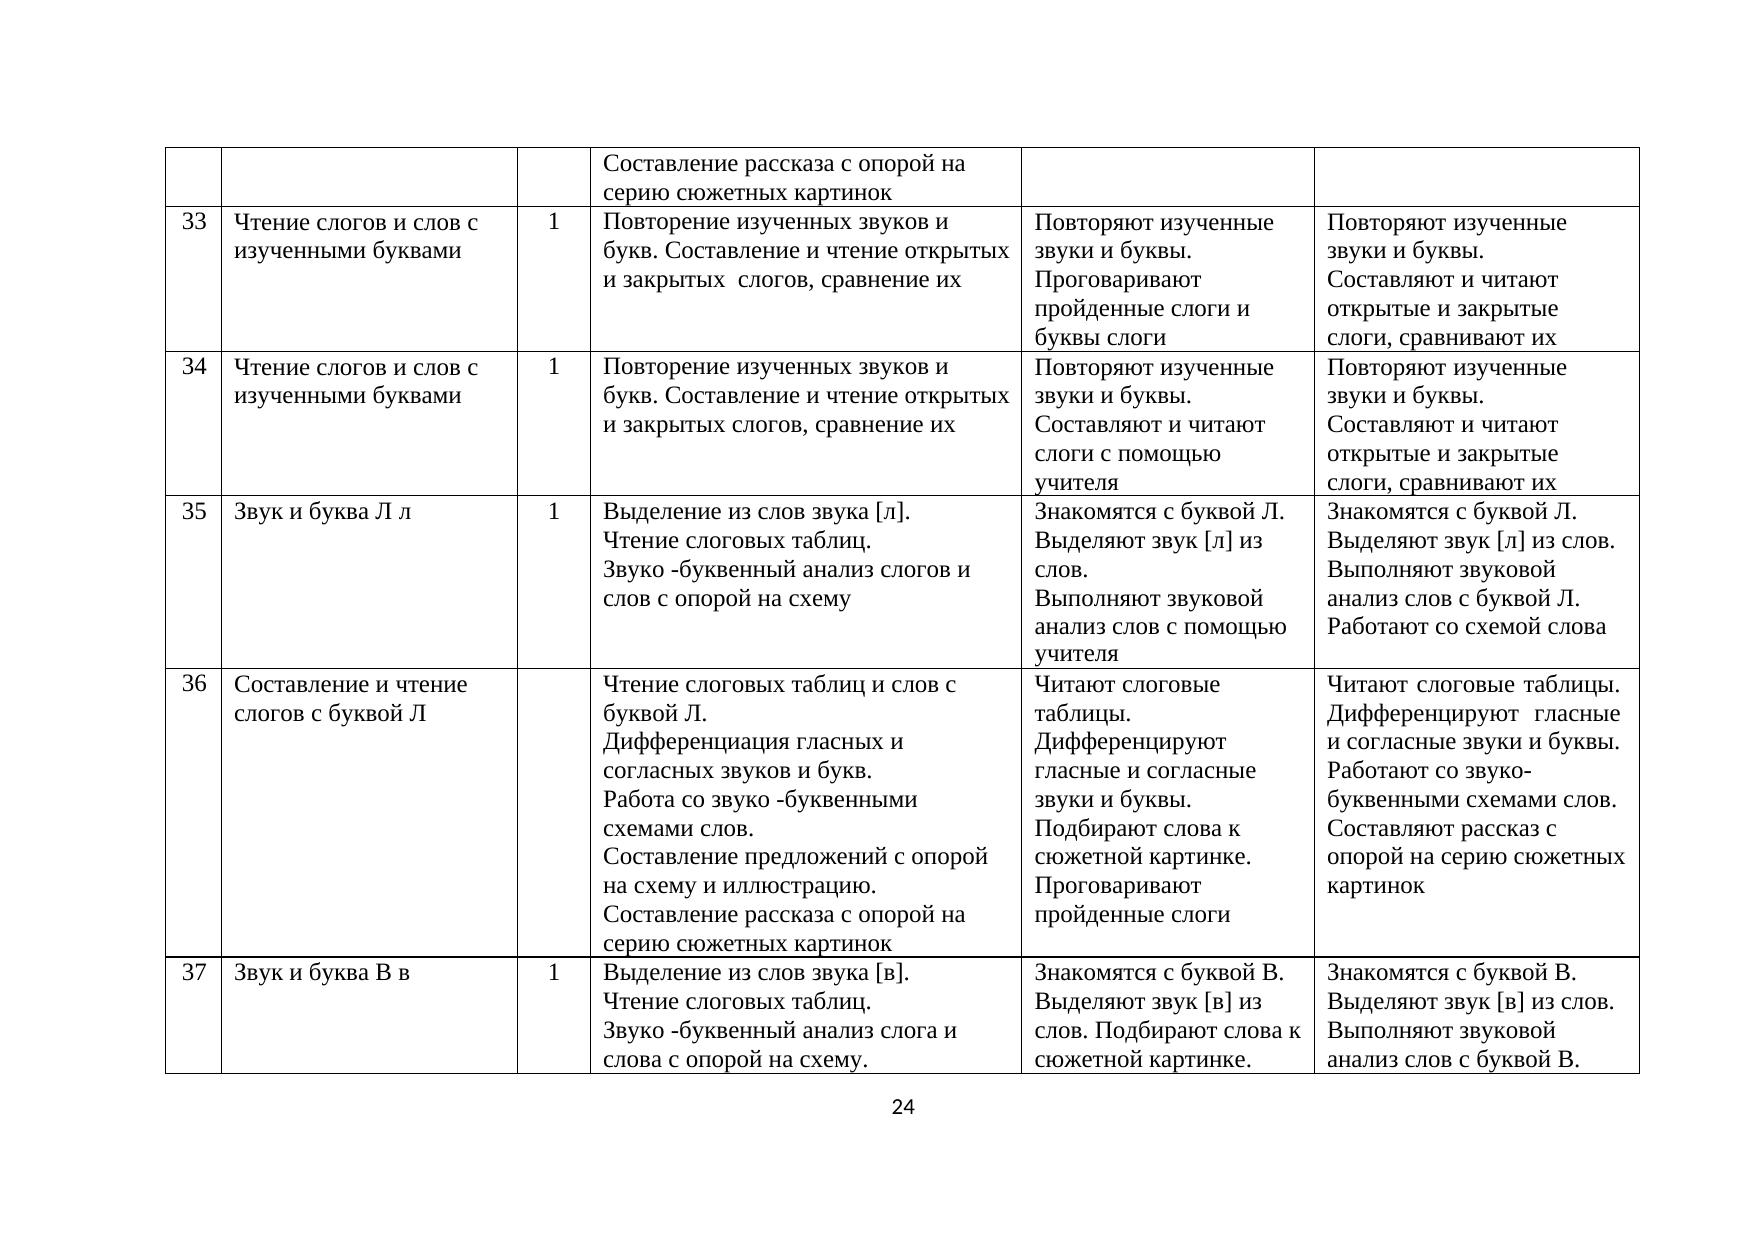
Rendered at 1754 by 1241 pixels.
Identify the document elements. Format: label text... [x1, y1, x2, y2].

table_header [518, 148, 590, 206]
table_cell Читают слоговые таблицы. Дифференцируют гласные и согласные звуки и буквы. Подбирают слова к сюжетной картинке. Проговаривают пройденные слоги [1022, 669, 1314, 956]
table_cell Звук и буква В в [222, 958, 517, 1072]
table_cell 1 [518, 496, 590, 668]
table_cell 37 [166, 958, 221, 1072]
table_cell 1 [518, 352, 590, 495]
table_header [222, 148, 517, 206]
table_header [1315, 148, 1639, 206]
table_cell 35 [166, 496, 221, 668]
table_header [166, 148, 221, 206]
table_cell Повторяют изученные звуки и буквы. Составляют и читают слоги с помощью учителя [1022, 352, 1314, 495]
table_cell Повторяют изученные звуки и буквы. Составляют и читают открытые и закрытые слоги, сравнивают их [1315, 352, 1639, 495]
table_cell Знакомятся с буквой В. Выделяют звук [в] из слов. Подбирают слова к сюжетной картинке. [1022, 958, 1314, 1072]
table_header Составление рассказа с опорой на серию сюжетных картинок [591, 148, 1021, 206]
table_cell [518, 669, 590, 956]
table_cell Повторение изученных звуков и букв. Составление и чтение открытых и закрытых слогов, сравнение их [591, 352, 1021, 495]
table_cell 34 [166, 352, 221, 495]
table_cell Выделение из слов звука [в]. Чтение слоговых таблиц. Звуко -буквенный анализ слога и слова с опорой на схему. [591, 958, 1021, 1072]
table_cell Выделение из слов звука [л]. Чтение слоговых таблиц. Звуко -буквенный анализ слогов и слов с опорой на схему [591, 496, 1021, 668]
table_cell Знакомятся с буквой Л. Выделяют звук [л] из слов. Выполняют звуковой анализ слов с буквой Л. Работают со схемой слова [1315, 496, 1639, 668]
table_cell Знакомятся с буквой В. Выделяют звук [в] из слов. Выполняют звуковой анализ слов с буквой В. [1315, 958, 1639, 1072]
table_cell 1 [518, 207, 590, 351]
table_cell 36 [166, 669, 221, 956]
table_cell Повторяют изученные звуки и буквы. Проговаривают пройденные слоги и буквы слоги [1022, 207, 1314, 351]
table_cell Повторяют изученные звуки и буквы. Составляют и читают открытые и закрытые слоги, сравнивают их [1315, 207, 1639, 351]
table_cell 33 [166, 207, 221, 351]
table_cell Повторение изученных звуков и букв. Составление и чтение открытых и закрытых слогов, сравнение их [591, 207, 1021, 351]
table_cell Чтение слогов и слов с изученными буквами [222, 352, 517, 495]
table_cell Чтение слогов и слов с изученными буквами [222, 207, 517, 351]
table_cell Звук и буква Л л [222, 496, 517, 668]
table_header [1022, 148, 1314, 206]
table_cell 1 [518, 958, 590, 1072]
table_cell Чтение слоговых таблиц и слов с буквой Л. Дифференциация гласных и согласных звуков и букв. Работа со звуко -буквенными схемами слов. Составление предложений с опорой на схему и иллюстрацию. Составление рассказа с опорой на серию сюжетных картинок [591, 669, 1021, 956]
table_cell Знакомятся с буквой Л. Выделяют звук [л] из слов. Выполняют звуковой анализ слов с помощью учителя [1022, 496, 1314, 668]
table_cell Составление и чтение слогов с буквой Л [222, 669, 517, 956]
